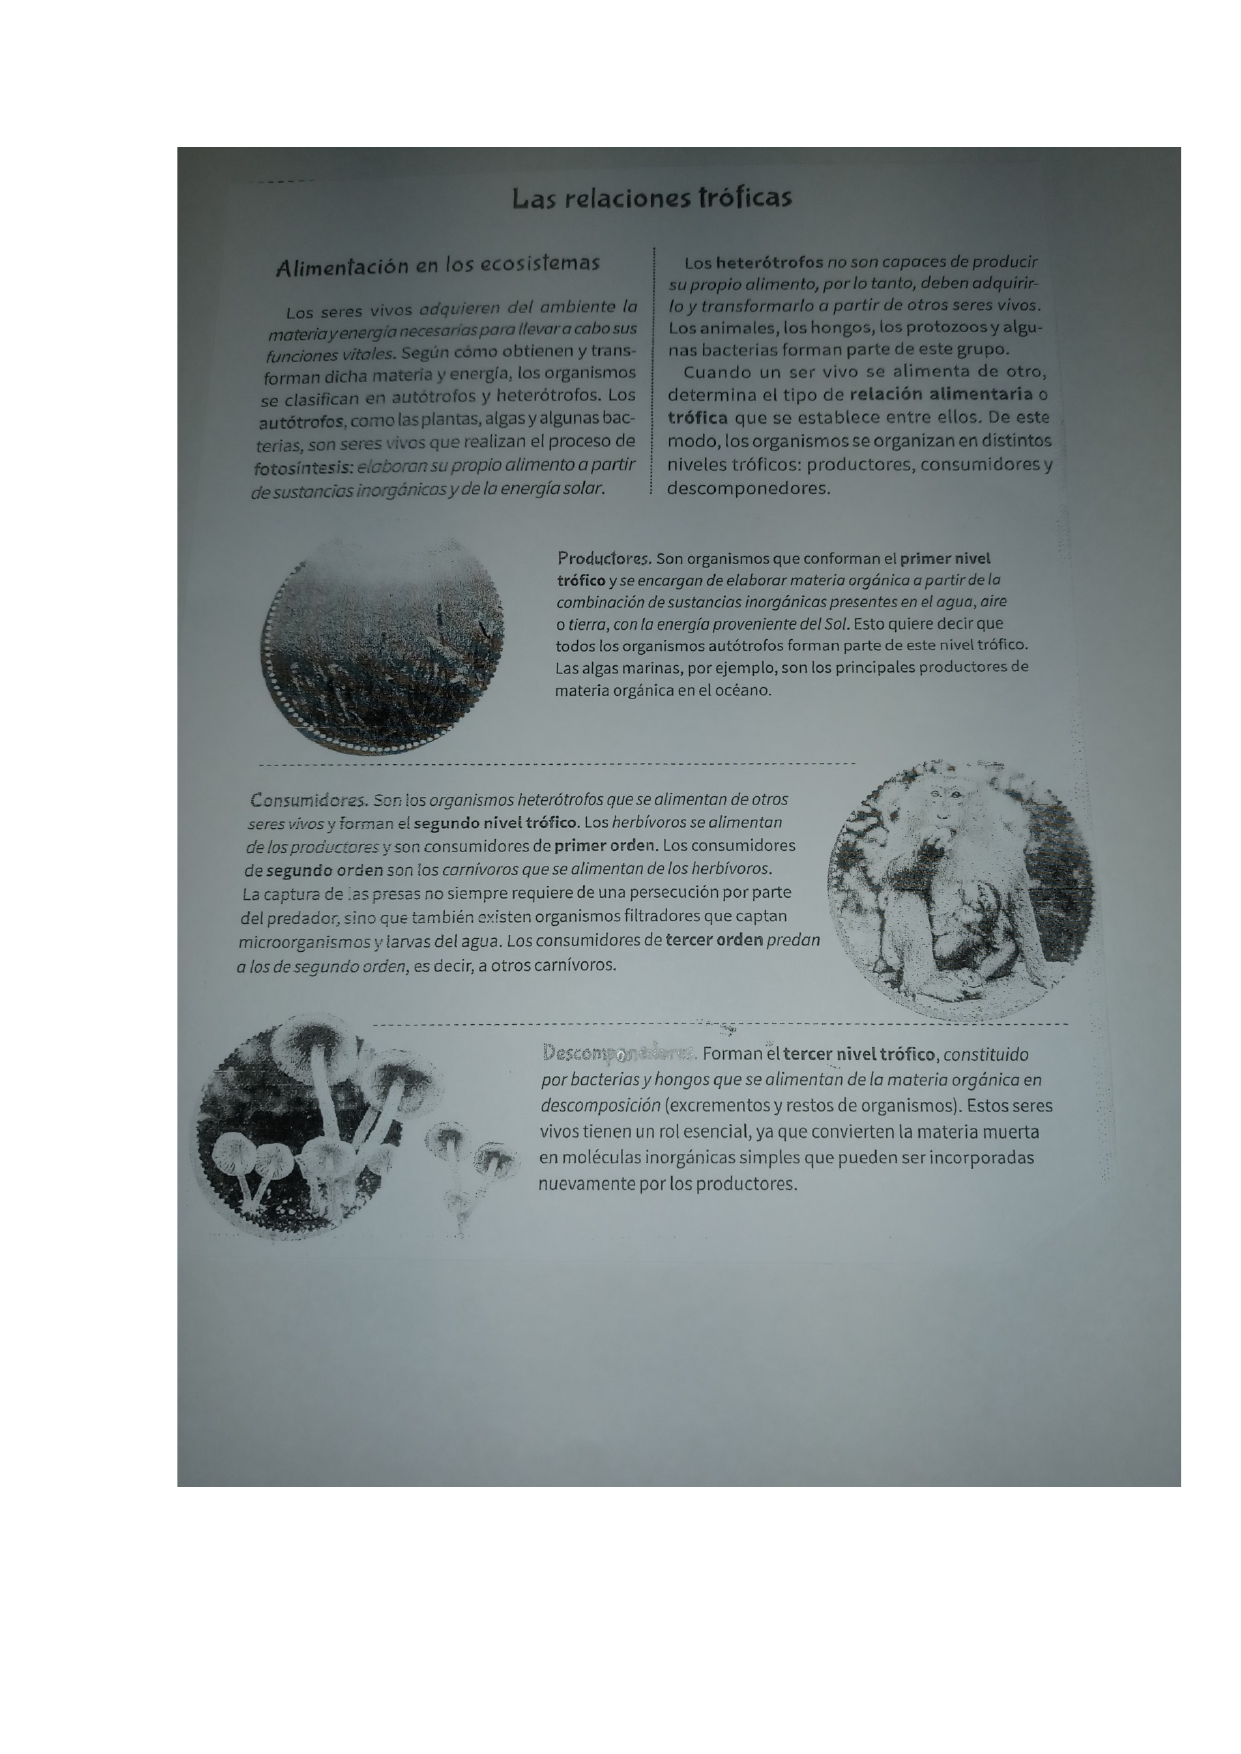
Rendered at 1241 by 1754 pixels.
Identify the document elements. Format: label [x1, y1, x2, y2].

picture [177, 147, 1182, 1487]
